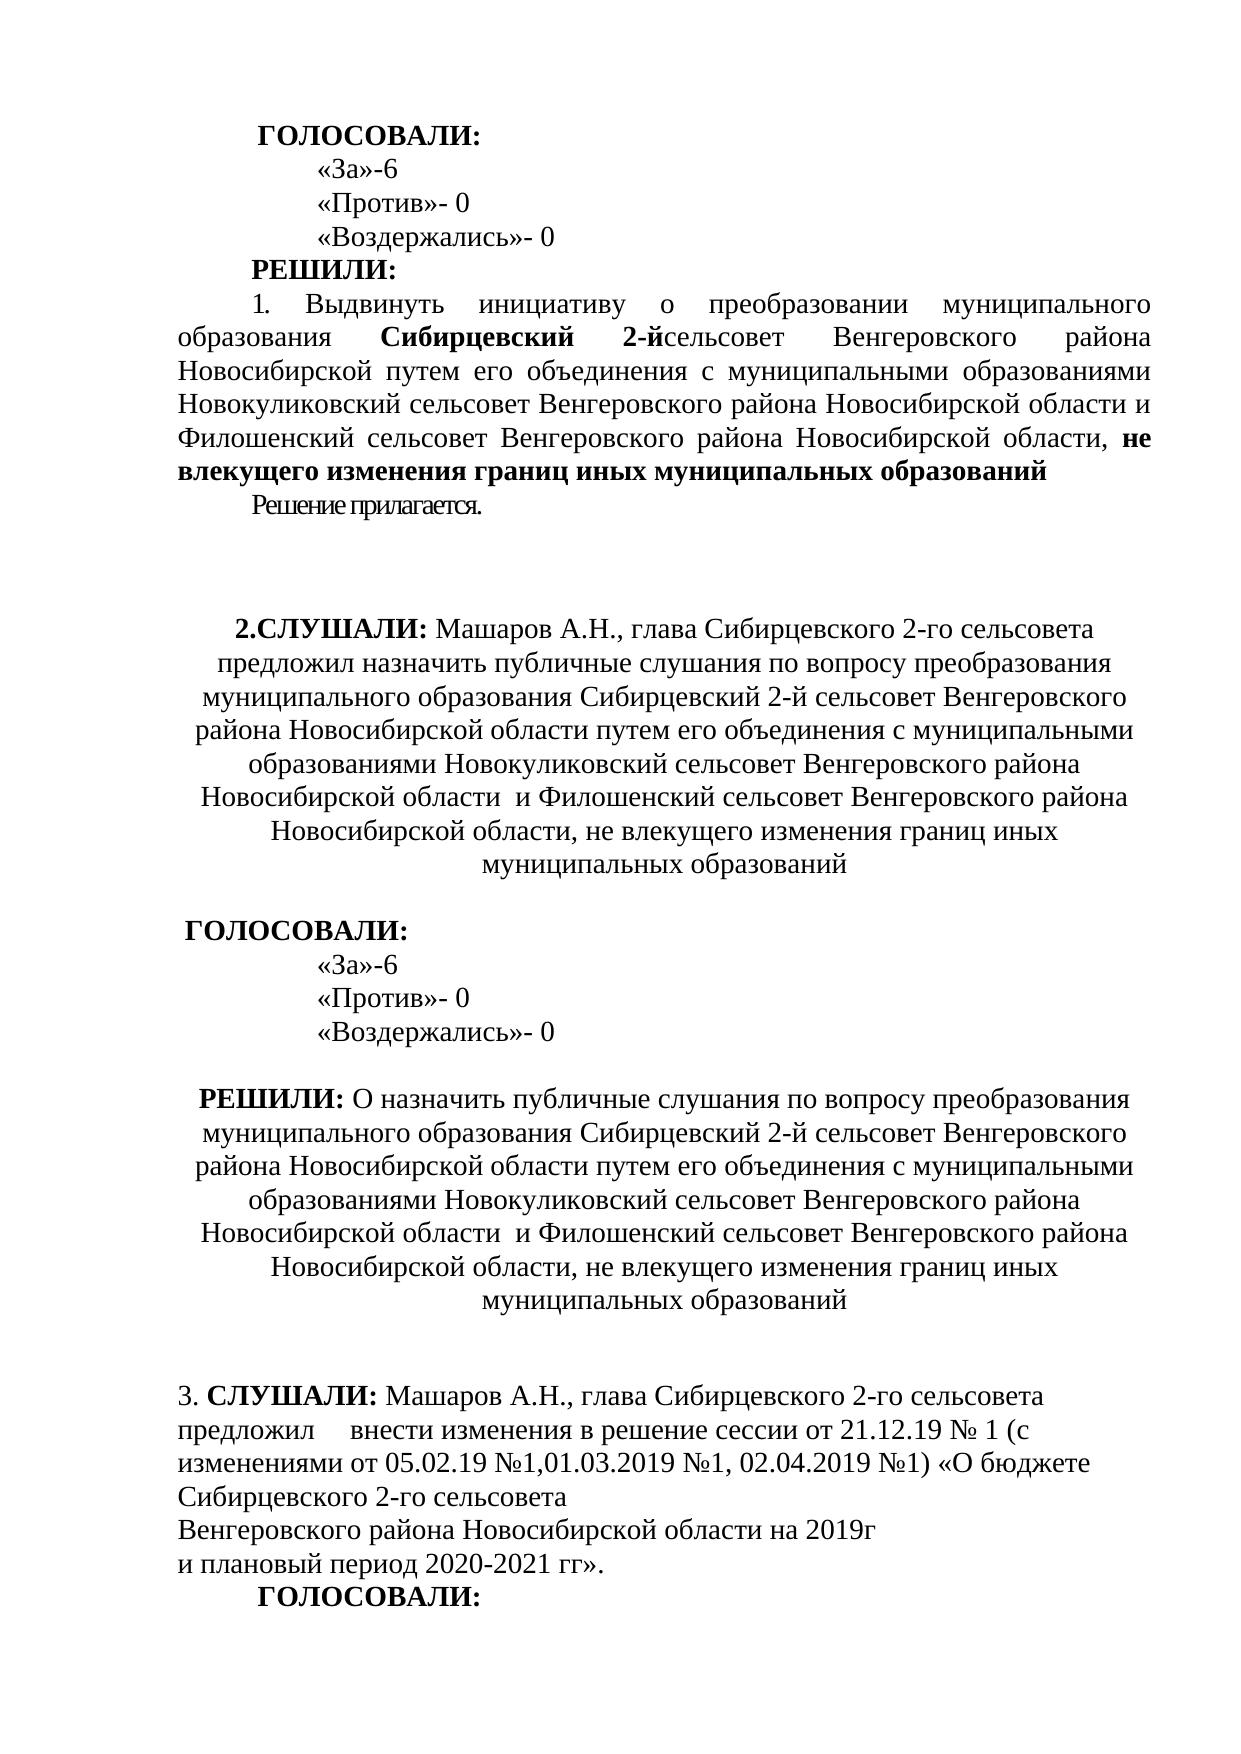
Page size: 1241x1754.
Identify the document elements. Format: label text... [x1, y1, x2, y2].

text «Воздержались»- 0 [177, 219, 1152, 252]
text 3. СЛУШАЛИ: Машаров А.Н., глава Сибирцевского 2-го сельсовета предложил внести изменения в решение сессии от 21.12.19 № 1 (c изменениями от 05.02.19 №1,01.03.2019 №1, 02.04.2019 №1) «О бюджете Сибирцевского 2-го сельсовета [177, 1378, 1152, 1512]
text 1. Выдвинуть инициативу о преобразовании муниципального образования Сибирцевский 2-йсельсовет Венгеровского района Новосибирской путем его объединения с муниципальными образованиями Новокуликовский сельсовет Венгеровского района Новосибирской области и Филошенский сельсовет Венгеровского района Новосибирской области, не влекущего изменения границ иных муниципальных образований [177, 286, 1152, 487]
text ГОЛОСОВАЛИ: [177, 1579, 1152, 1613]
text ГОЛОСОВАЛИ: [177, 913, 1152, 947]
text «За»-6 [177, 947, 1152, 981]
text Решение прилагается. [177, 487, 1152, 521]
text ГОЛОСОВАЛИ: [177, 118, 1152, 152]
text Венгеровского района Новосибирской области на 2019г [177, 1512, 1152, 1546]
text РЕШИЛИ: [177, 252, 1152, 286]
text 2.СЛУШАЛИ: Машаров А.Н., глава Сибирцевского 2-го сельсовета предложил назначить публичные слушания по вопросу преобразования муниципального образования Сибирцевский 2-й сельсовет Венгеровского района Новосибирской области путем его объединения с муниципальными образованиями Новокуликовский сельсовет Венгеровского района Новосибирской области и Филошенский сельсовет Венгеровского района Новосибирской области, не влекущего изменения границ иных муниципальных образований [177, 612, 1152, 880]
text РЕШИЛИ: О назначить публичные слушания по вопросу преобразования муниципального образования Сибирцевский 2-й сельсовет Венгеровского района Новосибирской области путем его объединения с муниципальными образованиями Новокуликовский сельсовет Венгеровского района Новосибирской области и Филошенский сельсовет Венгеровского района Новосибирской области, не влекущего изменения границ иных муниципальных образований [177, 1081, 1152, 1316]
text «Против»- 0 [177, 981, 1152, 1014]
text и плановый период 2020-2021 гг». [177, 1546, 1152, 1579]
text «Воздержались»- 0 [177, 1014, 1152, 1048]
text «За»-6 [177, 152, 1152, 185]
text «Против»- 0 [177, 185, 1152, 219]
